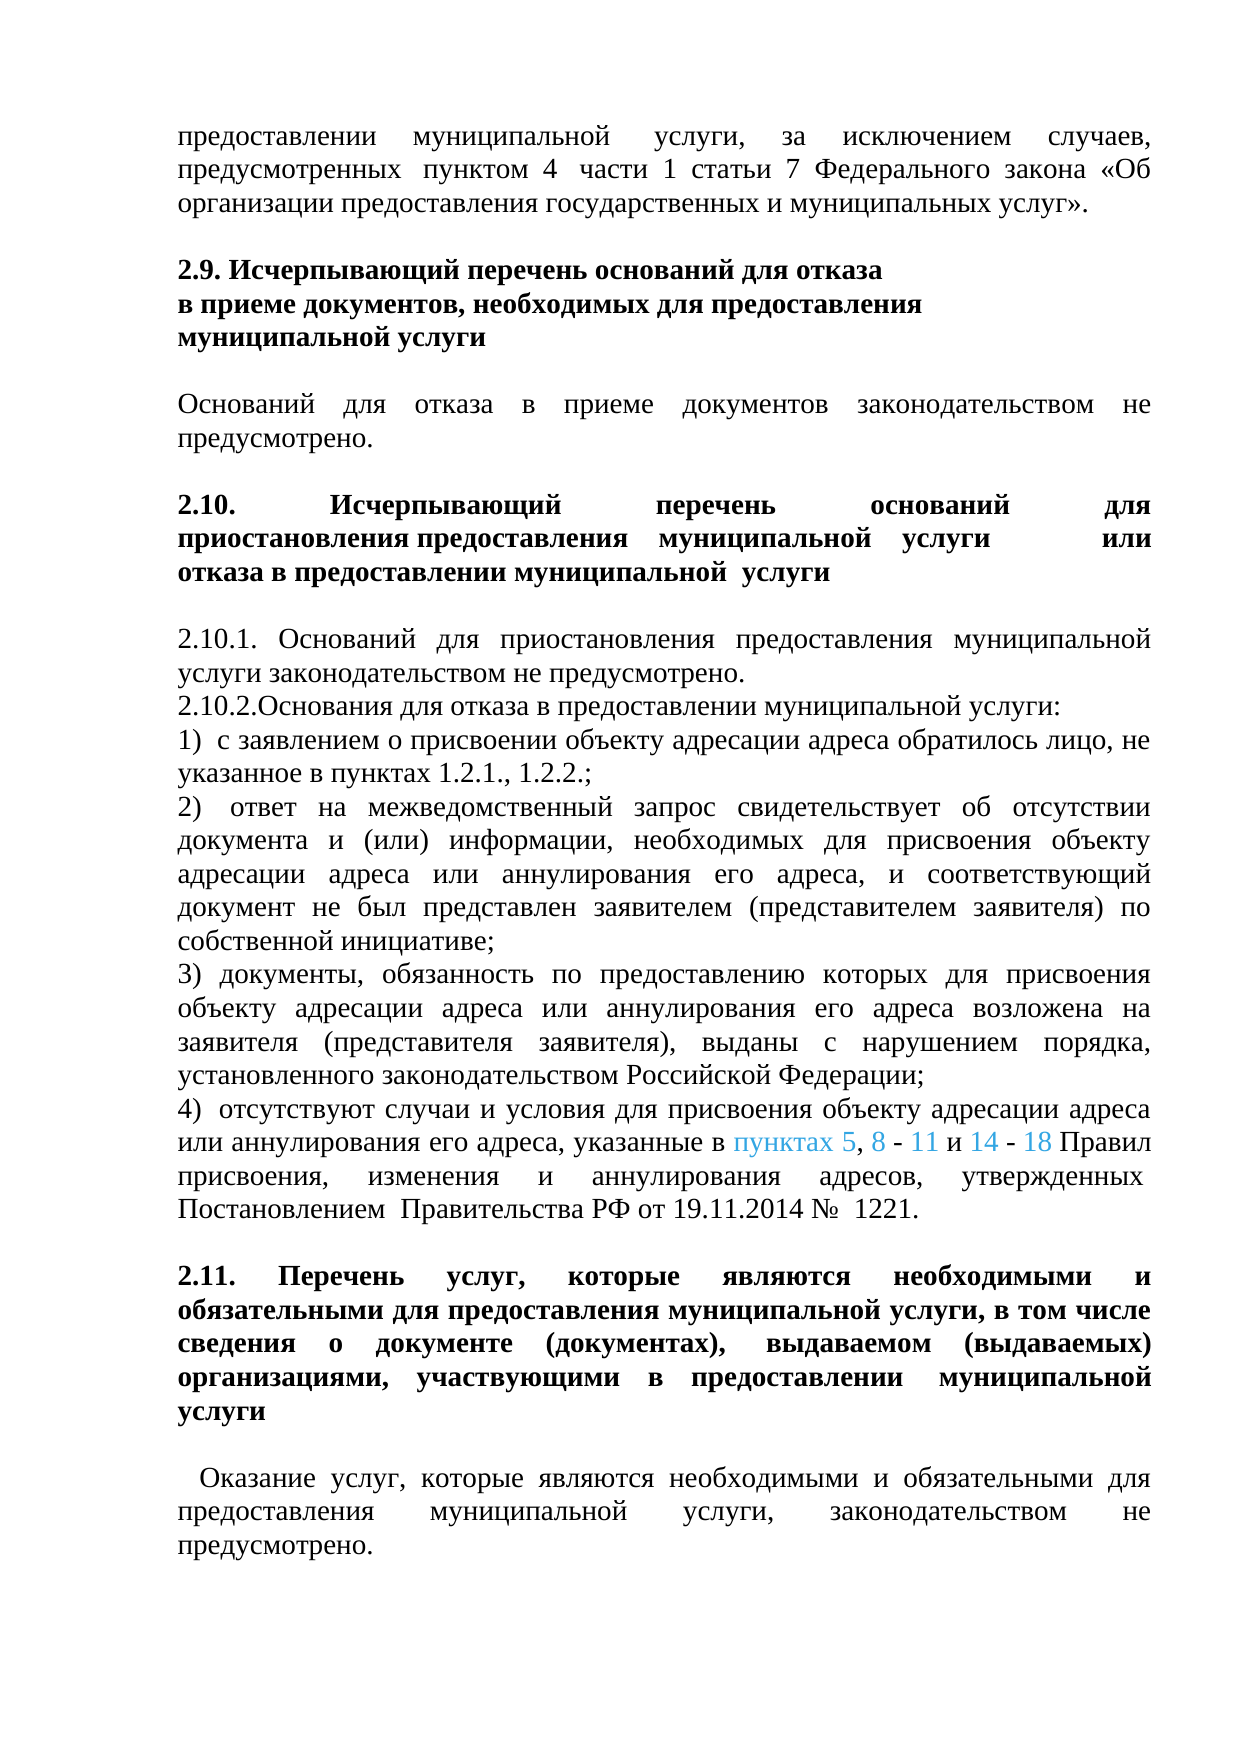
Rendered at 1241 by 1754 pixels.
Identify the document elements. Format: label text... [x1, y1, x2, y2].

text 2.11. Перечень услуг, которые являются необходимыми и обязательными для предоставления муниципальной услуги, в том числе сведения о документе (документах), выдаваемом (выдаваемых) организациями, участвующими в предоставлении муниципальной услуги [177, 1258, 1152, 1426]
text 2.10. Исчерпывающий перечень оснований для приостановления предоставления муниципальной услуги или отказа в предоставлении муниципальной услуги [177, 487, 1152, 588]
text муниципальной услуги [177, 319, 1152, 353]
text 2) ответ на межведомственный запрос свидетельствует об отсутствии документа и (или) информации, необходимых для присвоения объекту адресации адреса или аннулирования его адреса, и соответствующий документ не был представлен заявителем (представителем заявителя) по собственной инициативе; [177, 789, 1152, 957]
text 2.10.1. Оснований для приостановления предоставления муниципальной услуги законодательством не предусмотрено. [177, 621, 1152, 688]
text 3) документы, обязанность по предоставлению которых для присвоения объекту адресации адреса или аннулирования его адреса возложена на заявителя (представителя заявителя), выданы с нарушением порядка, установленного законодательством Российской Федерации; [177, 957, 1152, 1091]
text 4) отсутствуют случаи и условия для присвоения объекту адресации адреса или аннулирования его адреса, указанные в пунктах 5, 8 - 11 и 14 - 18 Правил присвоения, изменения и аннулирования адресов, утвержденных Постановлением Правительства РФ от 19.11.2014 № 1221. [177, 1091, 1152, 1225]
text в приеме документов, необходимых для предоставления [177, 286, 1152, 319]
text 2.10.2.Основания для отказа в предоставлении муниципальной услуги: [177, 688, 1152, 722]
text 2.9. Исчерпывающий перечень оснований для отказа [177, 252, 1152, 286]
text Оказание услуг, которые являются необходимыми и обязательными для предоставления муниципальной услуги, законодательством не предусмотрено. [177, 1460, 1152, 1560]
text Оснований для отказа в приеме документов законодательством не предусмотрено. [177, 386, 1152, 453]
text 1) с заявлением о присвоении объекту адресации адреса обратилось лицо, не указанное в пунктах 1.2.1., 1.2.2.; [177, 722, 1152, 789]
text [177, 118, 1152, 219]
